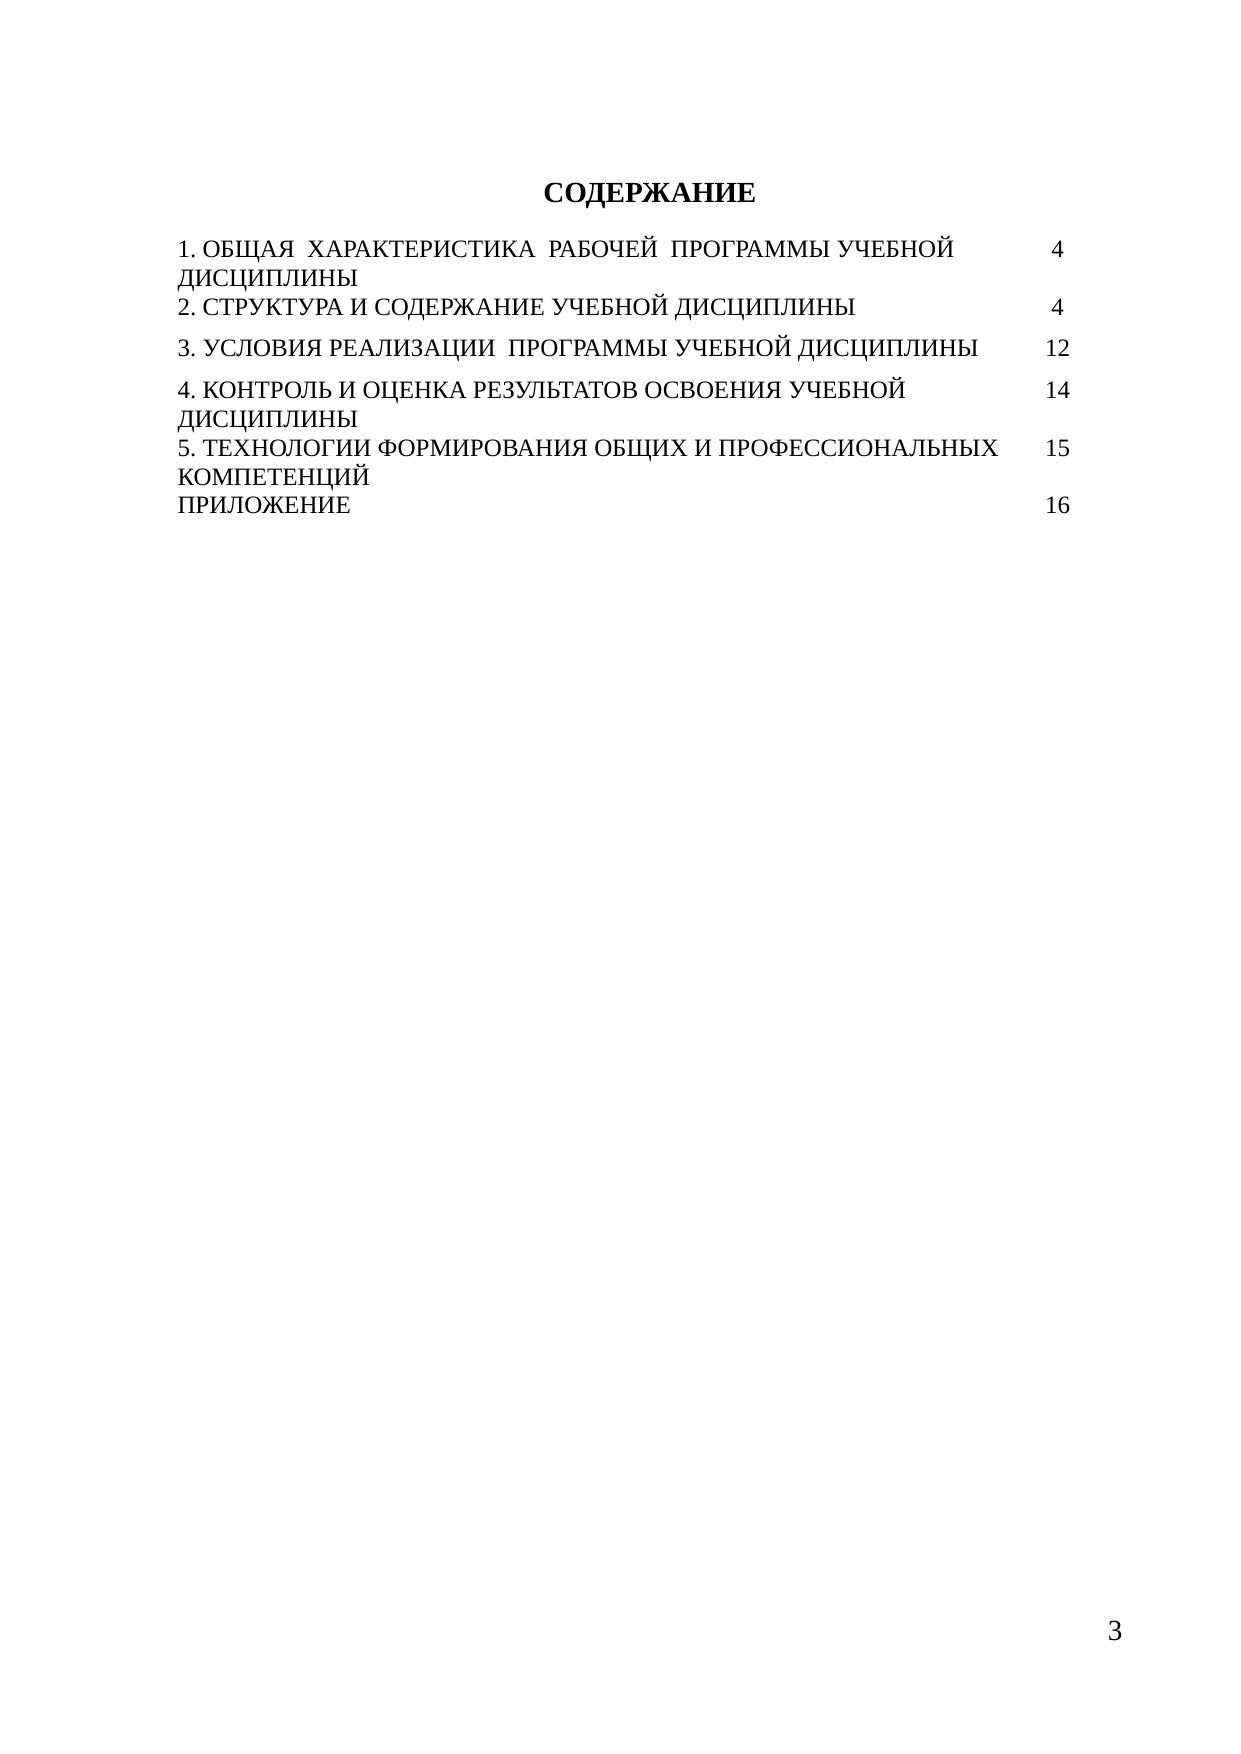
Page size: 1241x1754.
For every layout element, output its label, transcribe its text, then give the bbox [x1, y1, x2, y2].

table_header 4 [1034, 234, 1137, 292]
table_cell 15 [1034, 433, 1137, 490]
text СОДЕРЖАНИЕ [177, 175, 1122, 208]
table_cell 3. УСЛОВИЯ РЕАЛИЗАЦИИ ПРОГРАММЫ УЧЕБНОЙ ДИСЦИПЛИНЫ [103, 334, 1033, 375]
table_cell 16 [1034, 490, 1137, 532]
table_cell 5. ТЕХНОЛОГИИ ФОРМИРОВАНИЯ ОБЩИХ И ПРОФЕССИОНАЛЬНЫХ КОМПЕТЕНЦИЙ [103, 433, 1033, 490]
table_header 1. ОБЩАЯ ХАРАКТЕРИСТИКА РАБОЧЕЙ ПРОГРАММЫ УЧЕБНОЙ ДИСЦИПЛИНЫ [103, 234, 1033, 292]
table_cell 14 [1034, 375, 1137, 433]
table_cell 4 [1034, 292, 1137, 333]
table_cell ПРИЛОЖЕНИЕ [103, 490, 1033, 532]
table_cell 2. СТРУКТУРА И СОДЕРЖАНИЕ УЧЕБНОЙ ДИСЦИПЛИНЫ [103, 292, 1033, 333]
table_cell 4. КОНТРОЛЬ И ОЦЕНКА РЕЗУЛЬТАТОВ ОСВОЕНИЯ УЧЕБНОЙ ДИСЦИПЛИНЫ [103, 375, 1033, 433]
table_cell 12 [1034, 334, 1137, 375]
